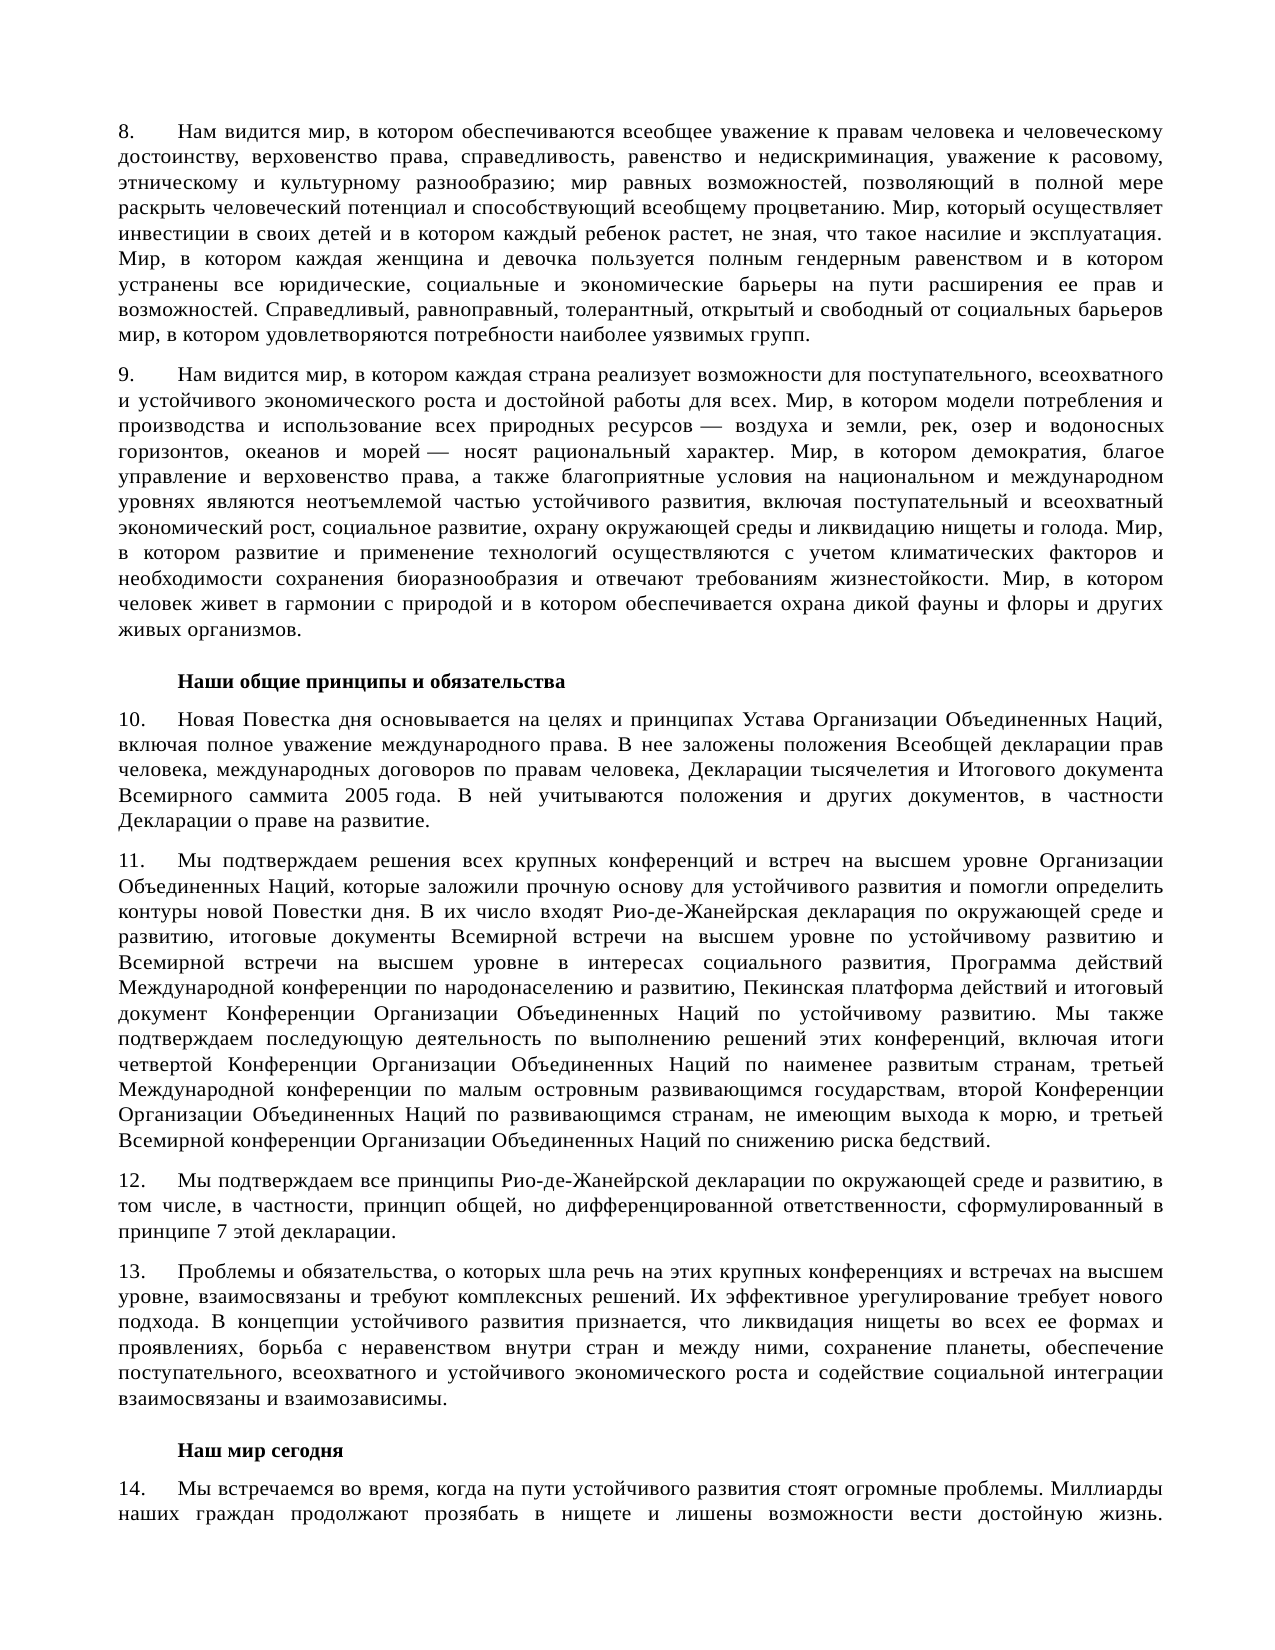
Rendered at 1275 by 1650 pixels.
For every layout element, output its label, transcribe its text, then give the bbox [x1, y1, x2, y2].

text Наши общие принципы и обязательства [118, 668, 1166, 693]
text 8. Нам видится мир, в котором обеспечиваются всеобщее уважение к правам человека и человеческому достоинству, верховенство права, справедливость, равенство и недискриминация, уважение к расовому, этническому и культурному разнообразию; мир равных возможностей, позволяющий в полной мере раскрыть человеческий потенциал и способствующий всеобщему процветанию. Мир, который осуществляет инвестиции в своих детей и в котором каждый ребенок растет, не зная, что такое насилие и эксплуатация. Мир, в котором каждая женщина и девочка пользуется полным гендерным равенством и в котором устранены все юридические, социальные и экономические барьеры на пути расширения ее прав и возможностей. Справедливый, равноправный, толерантный, открытый и свободный от социальных барьеров мир, в котором удовлетворяются потребности наиболее уязвимых групп. [118, 118, 1166, 347]
text 9. Нам видится мир, в котором каждая страна реализует возможности для поступательного, всеохватного и устойчивого экономического роста и достойной работы для всех. Мир, в котором модели потребления и производства и использование всех природных ресурсов — воздуха и земли, рек, озер и водоносных горизонтов, океанов и морей — носят рациональный характер. Мир, в котором демократия, благое управление и верховенство права, а также благоприятные условия на национальном и международном уровнях являются неотъемлемой частью устойчивого развития, включая поступательный и всеохватный экономический рост, социальное развитие, охрану окружающей среды и ликвидацию нищеты и голода. Мир, в котором развитие и применение технологий осуществляются с учетом климатических факторов и необходимости сохранения биоразнообразия и отвечают требованиям жизнестойкости. Мир, в котором человек живет в гармонии с природой и в котором обеспечивается охрана дикой фауны и флоры и других живых организмов. [118, 361, 1166, 641]
text 10. Новая Повестка дня основывается на целях и принципах Устава Организации Объединенных Наций, включая полное уважение международного права. В нее заложены положения Всеобщей декларации прав человека, международных договоров по правам человека, Декларации тысячелетия и Итогового документа Всемирного саммита 2005 года. В ней учитываются положения и других документов, в частности Декларации о праве на развитие. [118, 706, 1166, 833]
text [118, 1475, 1166, 1526]
text Наш мир сегодня [118, 1437, 1166, 1462]
text 11. Мы подтверждаем решения всех крупных конференций и встреч на высшем уровне Организации Объединенных Наций, которые заложили прочную основу для устойчивого развития и помогли определить контуры новой Повестки дня. В их число входят Рио-де-Жанейрская декларация по окружающей среде и развитию, итоговые документы Всемирной встречи на высшем уровне по устойчивому развитию и Всемирной встречи на высшем уровне в интересах социального развития, Программа действий Международной конференции по народонаселению и развитию, Пекинская платформа действий и итоговый документ Конференции Организации Объединенных Наций по устойчивому развитию. Мы также подтверждаем последующую деятельность по выполнению решений этих конференций, включая итоги четвертой Конференции Организации Объединенных Наций по наименее развитым странам, третьей Международной конференции по малым островным развивающимся государствам, второй Конференции Организации Объединенных Наций по развивающимся странам, не имеющим выхода к морю, и третьей Всемирной конференции Организации Объединенных Наций по снижению риска бедствий. [118, 847, 1166, 1152]
text 13. Проблемы и обязательства, о которых шла речь на этих крупных конференциях и встречах на высшем уровне, взаимосвязаны и требуют комплексных решений. Их эффективное урегулирование требует нового подхода. В концепции устойчивого развития признается, что ликвидация нищеты во всех ее формах и проявлениях, борьба с неравенством внутри стран и между ними, сохранение планеты, обеспечение поступательного, всеохватного и устойчивого экономического роста и содействие социальной интеграции взаимосвязаны и взаимозависимы. [118, 1258, 1166, 1410]
text 12. Мы подтверждаем все принципы Рио-де-Жанейрской декларации по окружающей среде и развитию, в том числе, в частности, принцип общей, но дифференцированной ответственности, сформулированный в принципе 7 этой декларации. [118, 1167, 1166, 1243]
